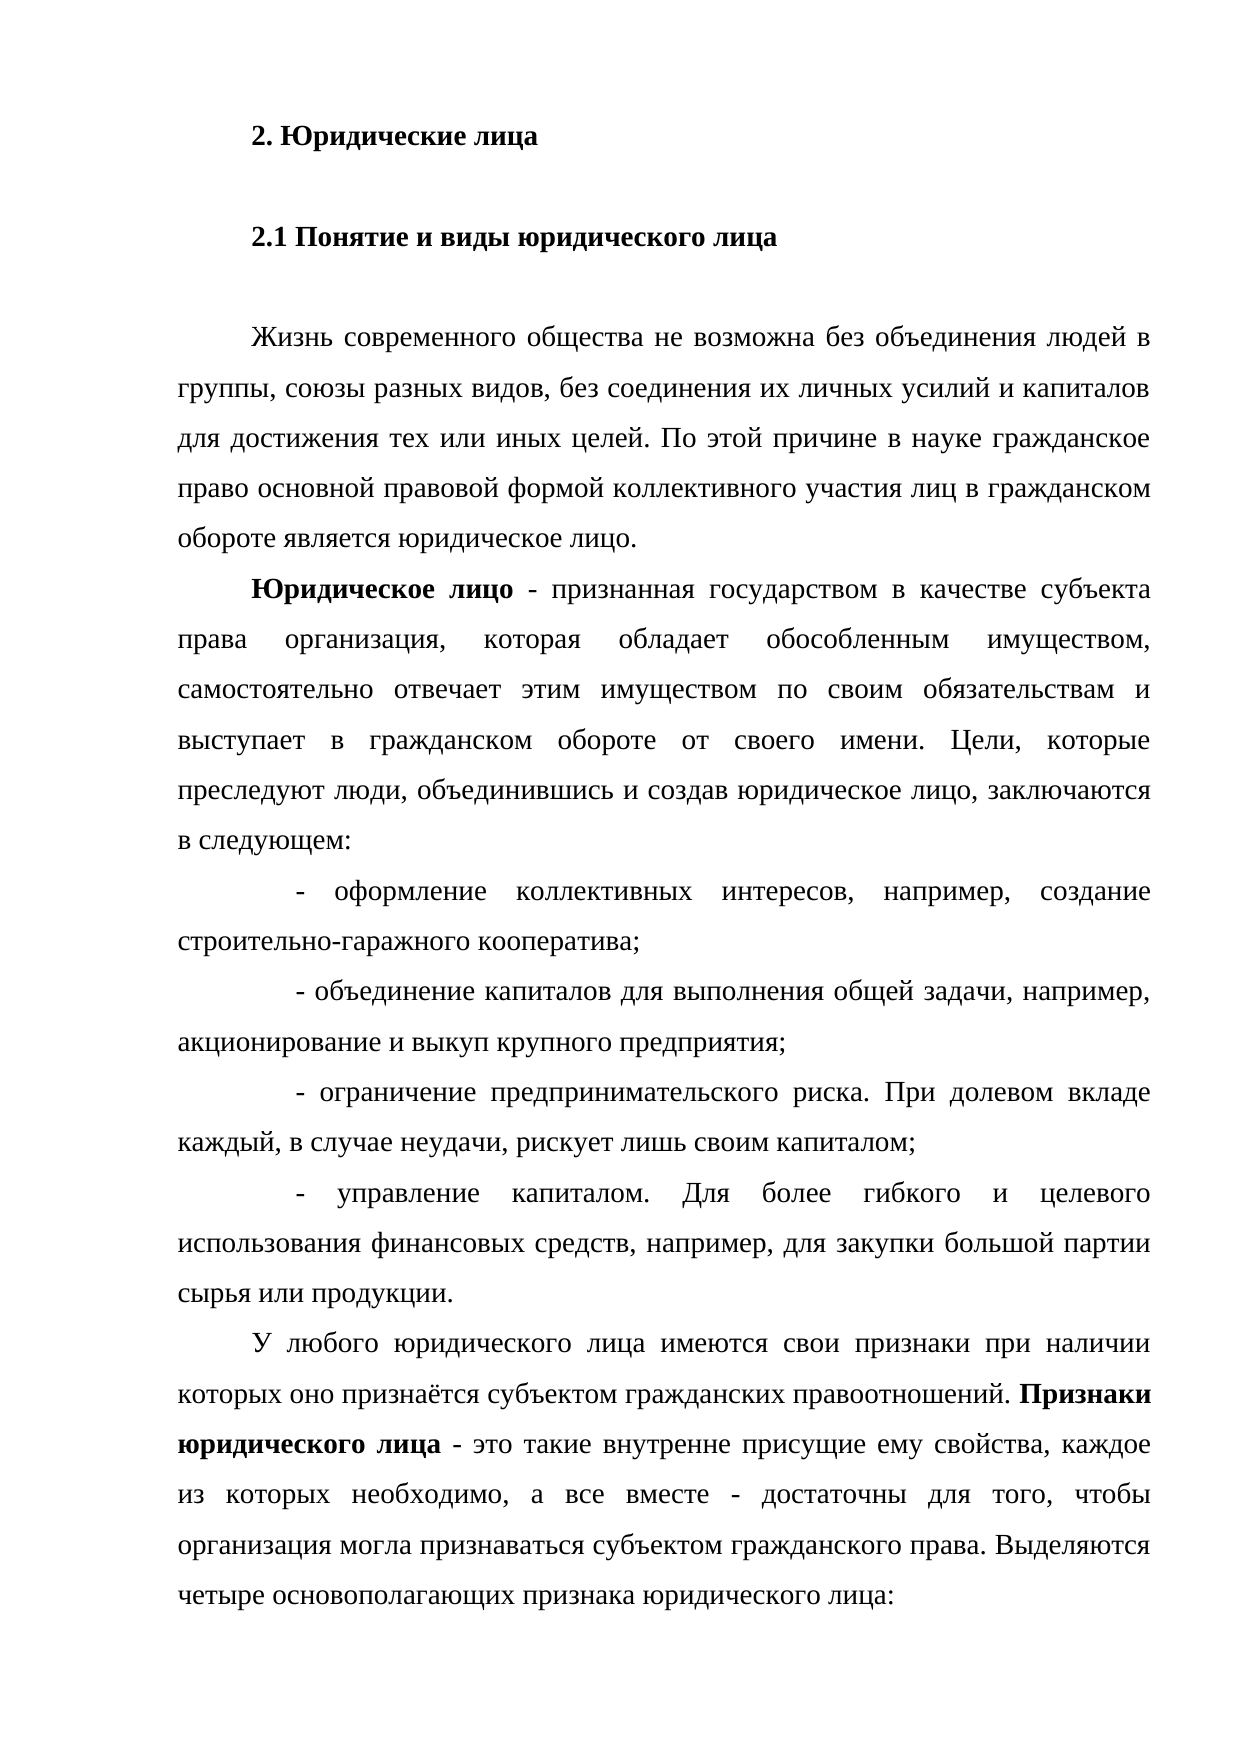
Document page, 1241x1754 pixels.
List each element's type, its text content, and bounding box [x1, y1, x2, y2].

text - ограничение предпринимательского риска. При долевом вкладе каждый, в случае неудачи, рискует лишь своим капиталом; [177, 1074, 1152, 1158]
text - управление капиталом. Для более гибкого и целевого использования финансовых средств, например, для закупки большой партии сырья или продукции. [177, 1175, 1152, 1309]
text - объединение капиталов для выполнения общей задачи, например, акционирование и выкуп крупного предприятия; [177, 973, 1152, 1057]
text - оформление коллективных интересов, например, создание строительно-гаражного кооператива; [177, 873, 1152, 957]
text У любого юридического лица имеются свои признаки при наличии которых оно признаётся субъектом гражданских правоотношений. Признаки юридического лица - это такие внутренне присущие ему свойства, каждое из которых необходимо, а все вместе - достаточны для того, чтобы организация могла признаваться субъектом гражданского права. Выделяются четыре основополагающих признака юридического лица: [177, 1326, 1152, 1611]
text Жизнь современного общества не возможна без объединения людей в группы, союзы разных видов, без соединения их личных усилий и капиталов для достижения тех или иных целей. По этой причине в науке гражданское право основной правовой формой коллективного участия лиц в гражданском обороте является юридическое лицо. [177, 319, 1152, 554]
text Юридическое лицо - признанная государством в качестве субъекта права организация, которая обладает обособленным имуществом, самостоятельно отвечает этим имуществом по своим обязательствам и выступает в гражданском обороте от своего имени. Цели, которые преследуют люди, объединившись и создав юридическое лицо, заключаются в следующем: [177, 571, 1152, 856]
subtitle 2.1 Понятие и виды юридического лица [177, 219, 1152, 252]
text 2. Юридические лица [177, 118, 1152, 152]
